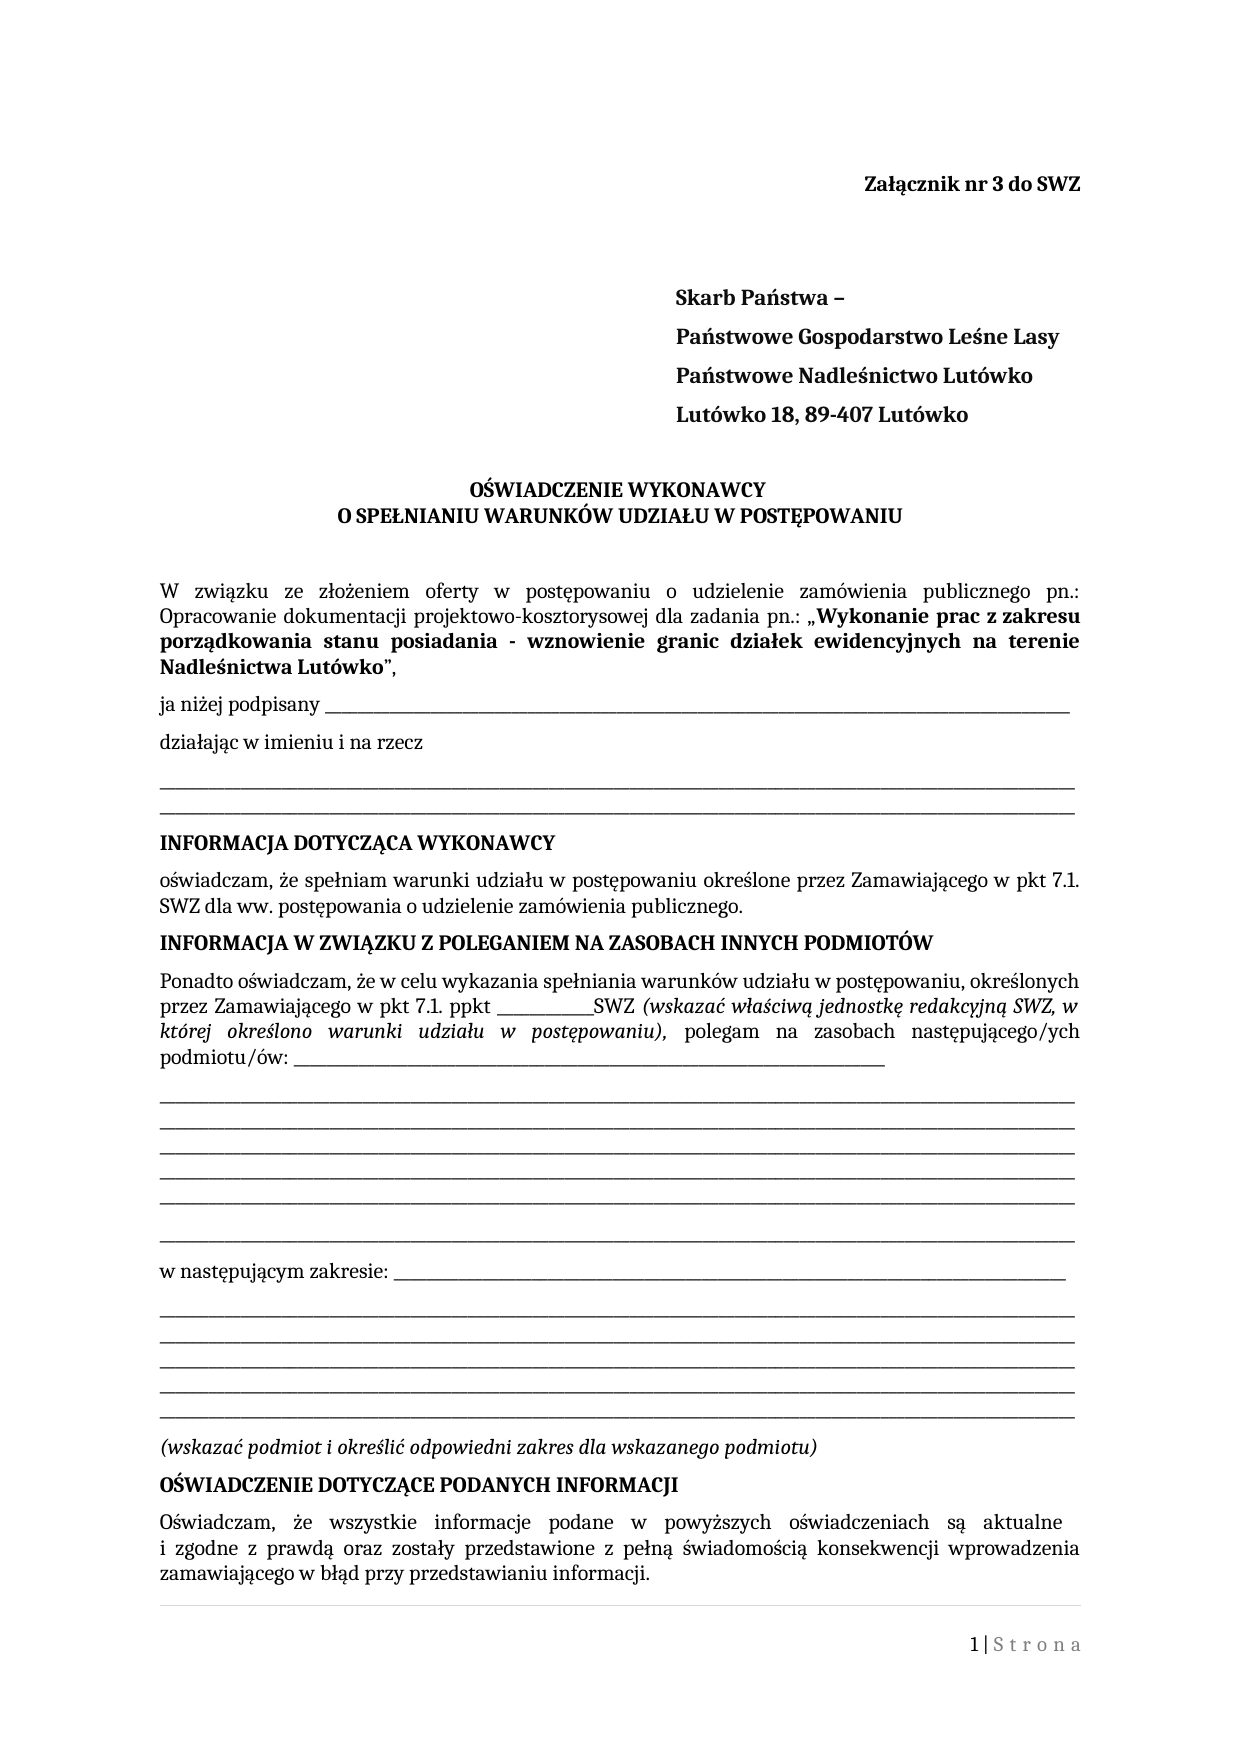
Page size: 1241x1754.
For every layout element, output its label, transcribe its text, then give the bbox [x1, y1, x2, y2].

text Państwowe Gospodarstwo Leśne Lasy [159, 324, 1081, 350]
text _________________________________________________________________________________________________________________ [159, 1221, 1081, 1246]
text _____________________________________________________________________________________________________________________________________________________________________________________________________________________________________________________________________________________________________________________________________________________________________________________________________________________________________________________________________________________________________________________________________________________________________________________ [159, 1296, 1081, 1422]
text INFORMACJA W ZWIĄZKU Z POLEGANIEM NA ZASOBACH INNYCH PODMIOTÓW [159, 931, 1081, 956]
text OŚWIADCZENIE WYKONAWCY O SPEŁNIANIU WARUNKÓW UDZIAŁU W POSTĘPOWANIU [159, 478, 1081, 529]
text oświadczam, że spełniam warunki udziału w postępowaniu określone przez Zamawiającego w pkt 7.1. SWZ dla ww. postępowania o udzielenie zamówienia publicznego. [159, 868, 1081, 919]
text _________________________________________________________________________________________________________________ ____________________________________________________________________________________________________________________________________________________________________________________________________________________________________________________________________________________________________________________________________________________________________________________________________________________________________________________________________ [159, 1082, 1081, 1208]
text w następującym zakresie: ___________________________________________________________________________________ [159, 1258, 1081, 1284]
text (wskazać podmiot i określić odpowiedni zakres dla wskazanego podmiotu) [159, 1435, 1081, 1460]
text INFORMACJA DOTYCZĄCA WYKONAWCY [159, 831, 1081, 856]
text Załącznik nr 3 do SWZ [159, 172, 1081, 197]
text Ponadto oświadczam, że w celu wykazania spełniania warunków udziału w postępowaniu, określonych przez Zamawiającego w pkt 7.1. ppkt ____________SWZ (wskazać właściwą jednostkę redakcyjną SWZ, w której określono warunki udziału w postępowaniu), polegam na zasobach następującego/ych podmiotu/ów: _________________________________________________________________________ [159, 969, 1081, 1070]
text ja niżej podpisany ____________________________________________________________________________________________ [159, 692, 1081, 717]
text działając w imieniu i na rzecz [159, 730, 1081, 755]
text W związku ze złożeniem oferty w postępowaniu o udzielenie zamówienia publicznego pn.: Opracowanie dokumentacji projektowo-kosztorysowej dla zadania pn.: „Wykonanie prac z zakresu porządkowania stanu posiadania - wznowienie granic działek ewidencyjnych na terenie Nadleśnictwa Lutówko”, [159, 579, 1081, 680]
text OŚWIADCZENIE DOTYCZĄCE PODANYCH INFORMACJI [159, 1472, 1081, 1498]
text Oświadczam, że wszystkie informacje podane w powyższych oświadczeniach są aktualne i zgodne z prawdą oraz zostały przedstawione z pełną świadomością konsekwencji wprowadzenia zamawiającego w błąd przy przedstawianiu informacji. [159, 1510, 1081, 1586]
text __________________________________________________________________________________________________________________________________________________________________________________________________________________________________ [159, 768, 1081, 818]
text Skarb Państwa – [159, 285, 1081, 311]
text Państwowe Nadleśnictwo Lutówko [159, 363, 1081, 389]
text Lutówko 18, 89-407 Lutówko [159, 402, 1081, 428]
